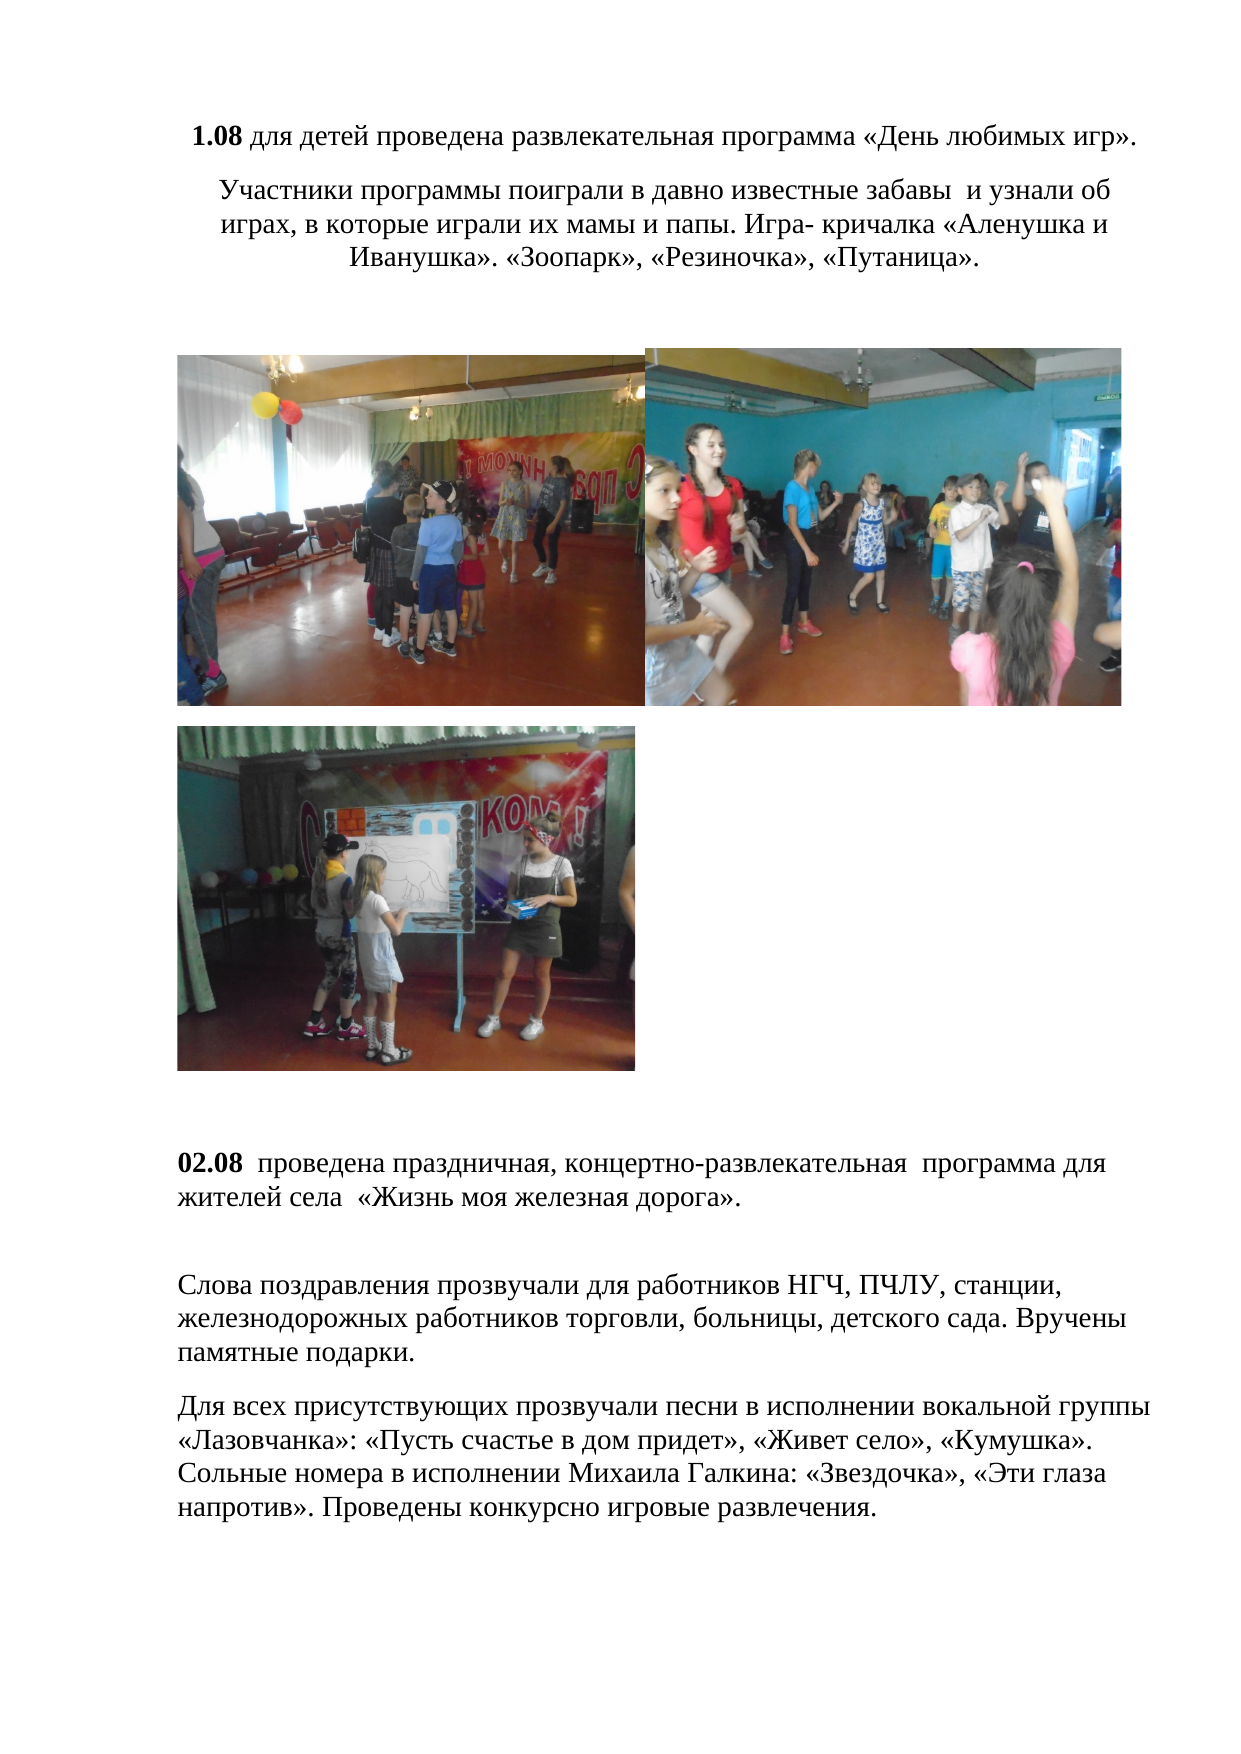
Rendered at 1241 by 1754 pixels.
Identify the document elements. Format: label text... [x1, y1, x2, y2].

picture [177, 348, 1122, 706]
text 1.08 для детей проведена развлекательная программа «День любимых игр». [177, 118, 1152, 152]
text Слова поздравления прозвучали для работников НГЧ, ПЧЛУ, станции, железнодорожных работников торговли, больницы, детского сада. Вручены памятные подарки. [177, 1267, 1152, 1367]
text Участники программы поиграли в давно известные забавы и узнали об играх, в которые играли их мамы и папы. Игра- кричалка «Аленушка и Иванушка». «Зоопарк», «Резиночка», «Путаница». [177, 172, 1152, 273]
text Для всех присутствующих прозвучали песни в исполнении вокальной группы «Лазовчанка»: «Пусть счастье в дом придет», «Живет село», «Кумушка». Сольные номера в исполнении Михаила Галкина: «Звездочка», «Эти глаза напротив». Проведены конкурсно игровые развлечения. [177, 1388, 1152, 1522]
text 02.08 проведена праздничная, концертно-развлекательная программа для жителей села «Жизнь моя железная дорога». [177, 1145, 1152, 1212]
picture [177, 726, 636, 1071]
